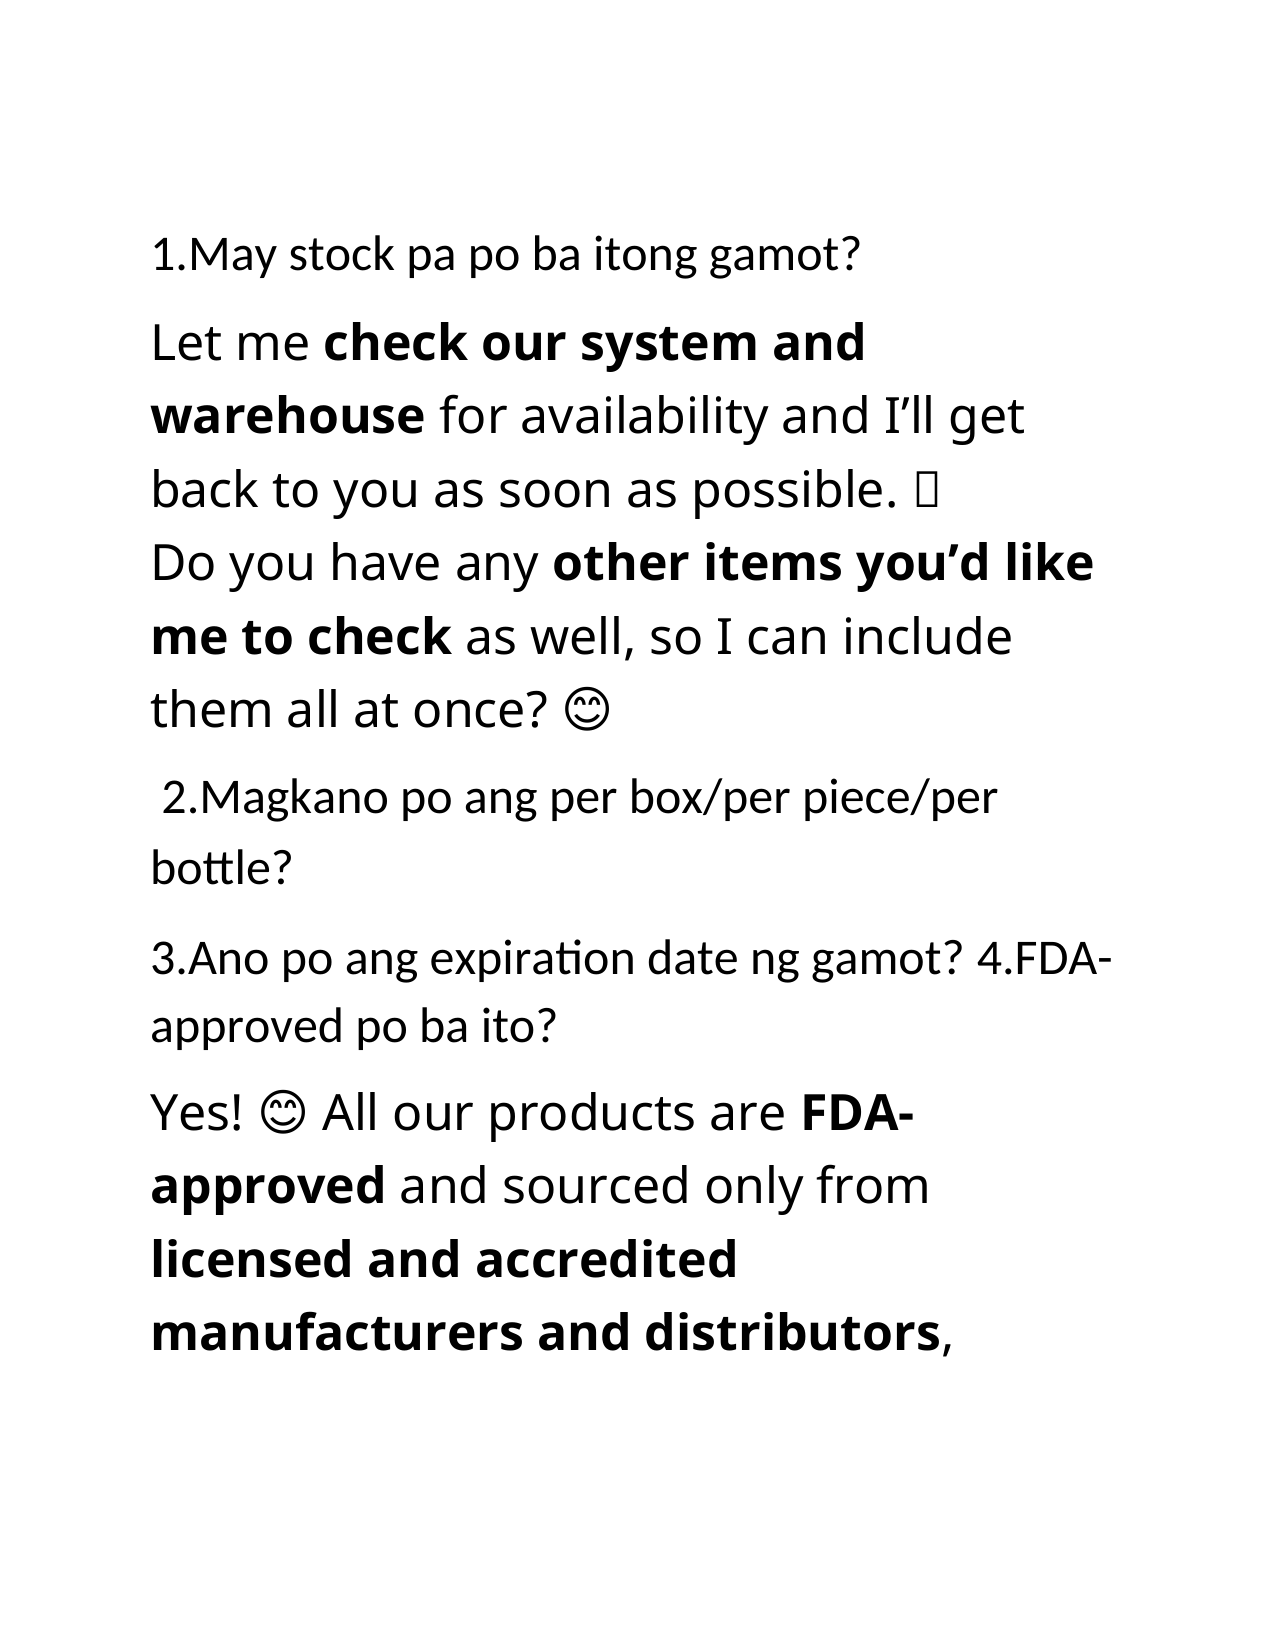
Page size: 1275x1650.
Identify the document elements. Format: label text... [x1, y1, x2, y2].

text 3.Ano po ang expiration date ng gamot? 4.FDA-approved po ba ito? [150, 921, 1125, 1055]
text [150, 1077, 1125, 1365]
text Let me check our system and warehouse for availability and I’ll get back to you as soon as possible. 💙 Do you have any other items you’d like me to check as well, so I can include them all at once? 😊 [150, 307, 1125, 742]
text 1.May stock pa po ba itong gamot? [150, 150, 1125, 284]
text 2.Magkano po ang per box/per piece/per bottle? [150, 764, 1125, 899]
